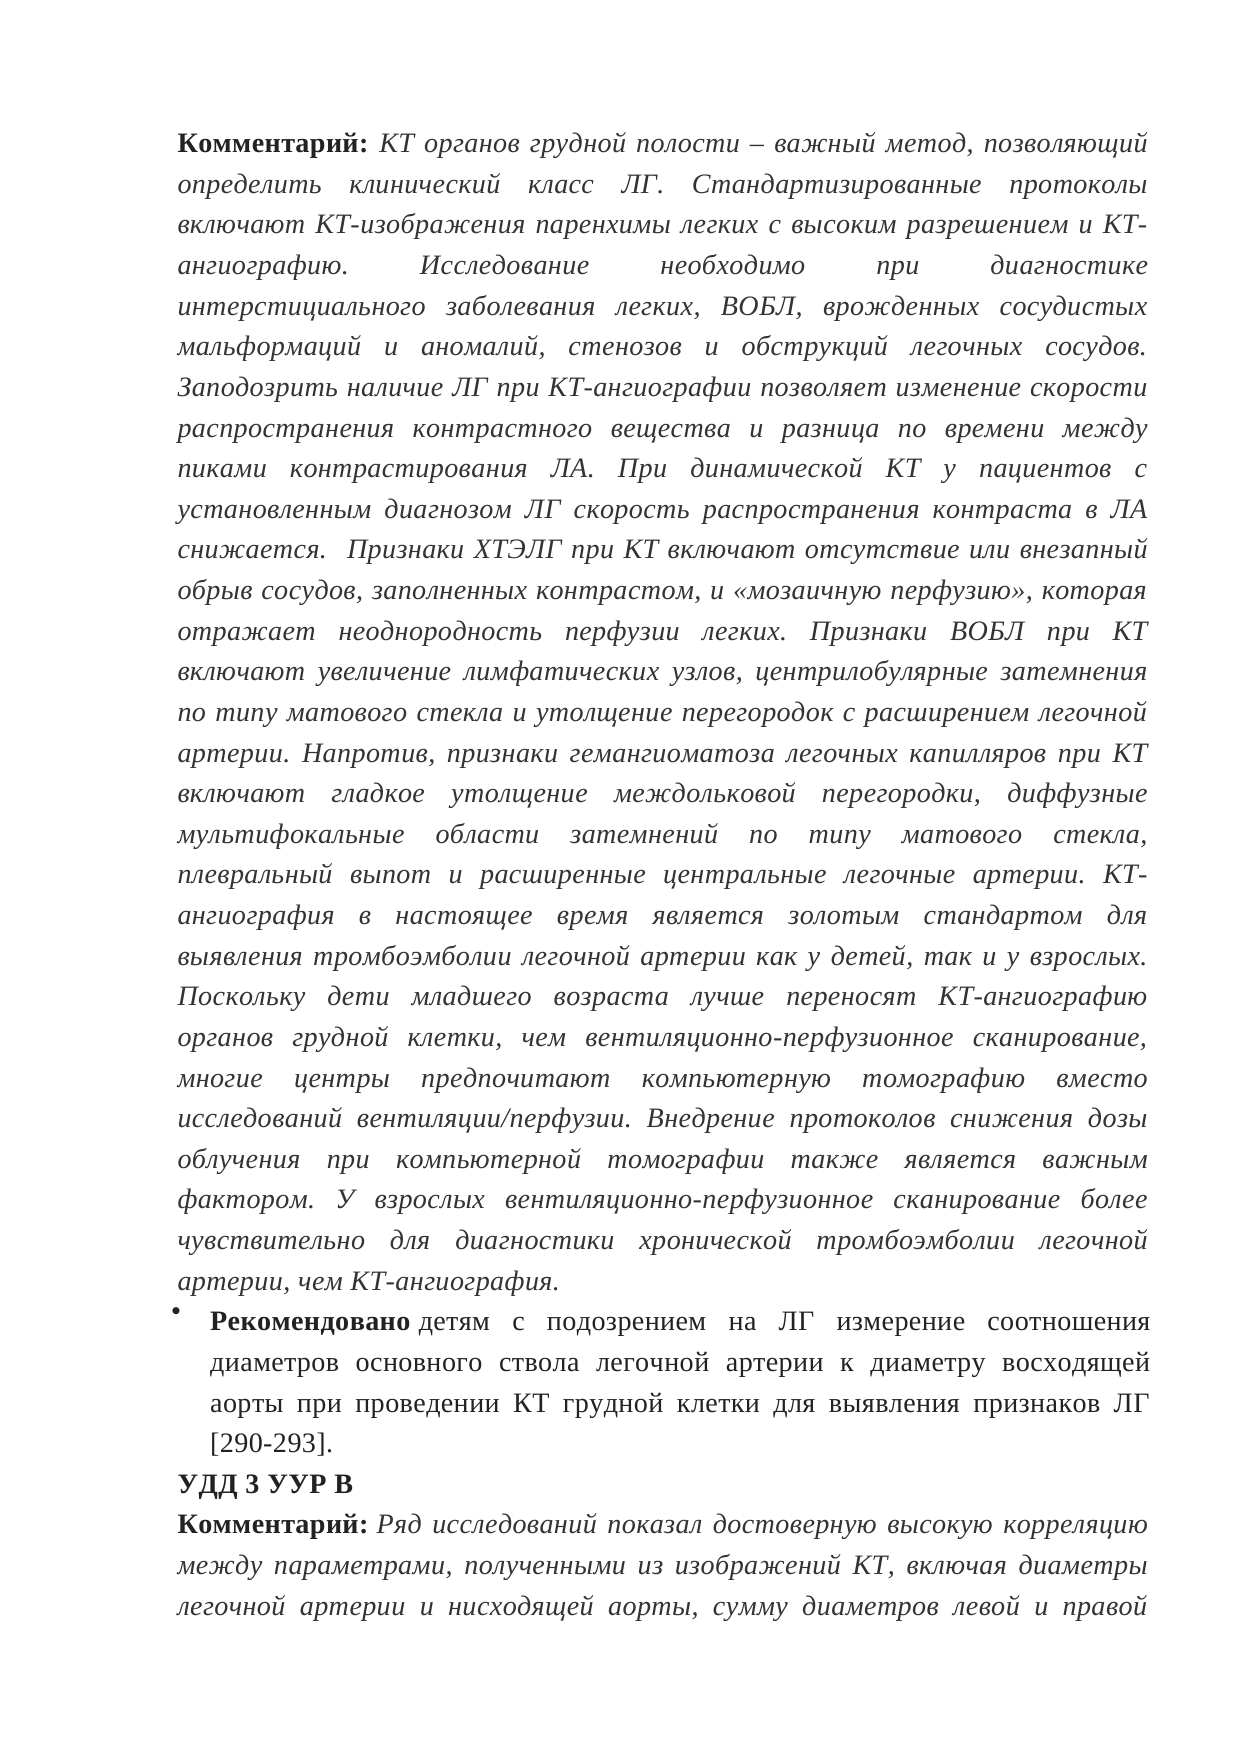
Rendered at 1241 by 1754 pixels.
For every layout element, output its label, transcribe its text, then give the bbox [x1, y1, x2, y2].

text Комментарий: КТ органов грудной полости – важный метод, позволяющий определить клинический класс ЛГ. Стандартизированные протоколы включают КТ-изображения паренхимы легких с высоким разрешением и КТ-ангиографию. Исследование необходимо при диагностике интерстициального заболевания легких, ВОБЛ, врожденных сосудистых мальформаций и аномалий, стенозов и обструкций легочных сосудов. Заподозрить наличие ЛГ при КТ-ангиографии позволяет изменение скорости распространения контрастного вещества и разница по времени между пиками контрастирования ЛА. При динамической КТ у пациентов с установленным диагнозом ЛГ скорость распространения контраста в ЛА снижается. Признаки ХТЭЛГ при КТ включают отсутствие или внезапный обрыв сосудов, заполненных контрастом, и «мозаичную перфузию», которая отражает неоднородность перфузии легких. Признаки ВОБЛ при КТ включают увеличение лимфатических узлов, центрилобулярные затемнения по типу матового стекла и утолщение перегородок с расширением легочной артерии. Напротив, признаки гемангиоматоза легочных капилляров при КТ включают гладкое утолщение междольковой перегородки, диффузные мультифокальные области затемнений по типу матового стекла, плевральный выпот и расширенные центральные легочные артерии. КТ-ангиография в настоящее время является золотым стандартом для выявления тромбоэмболии легочной артерии как у детей, так и у взрослых. Поскольку дети младшего возраста лучше переносят КТ-ангиографию органов грудной клетки, чем вентиляционно-перфузионное сканирование, многие центры предпочитают компьютерную томографию вместо исследований вентиляции/перфузии. Внедрение протоколов снижения дозы облучения при компьютерной томографии также является важным фактором. У взрослых вентиляционно-перфузионное сканирование более чувствительно для диагностики хронической тромбоэмболии легочной артерии, чем КТ-ангиография. [177, 118, 1152, 1296]
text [177, 1499, 1152, 1621]
text УДД 3 УУР B [177, 1459, 1152, 1499]
list Рекомендовано детям с подозрением на ЛГ измерение соотношения диаметров основного ствола легочной артерии к диаметру восходящей аорты при проведении КТ грудной клетки для выявления признаков ЛГ [290-293]. [172, 1296, 1152, 1459]
